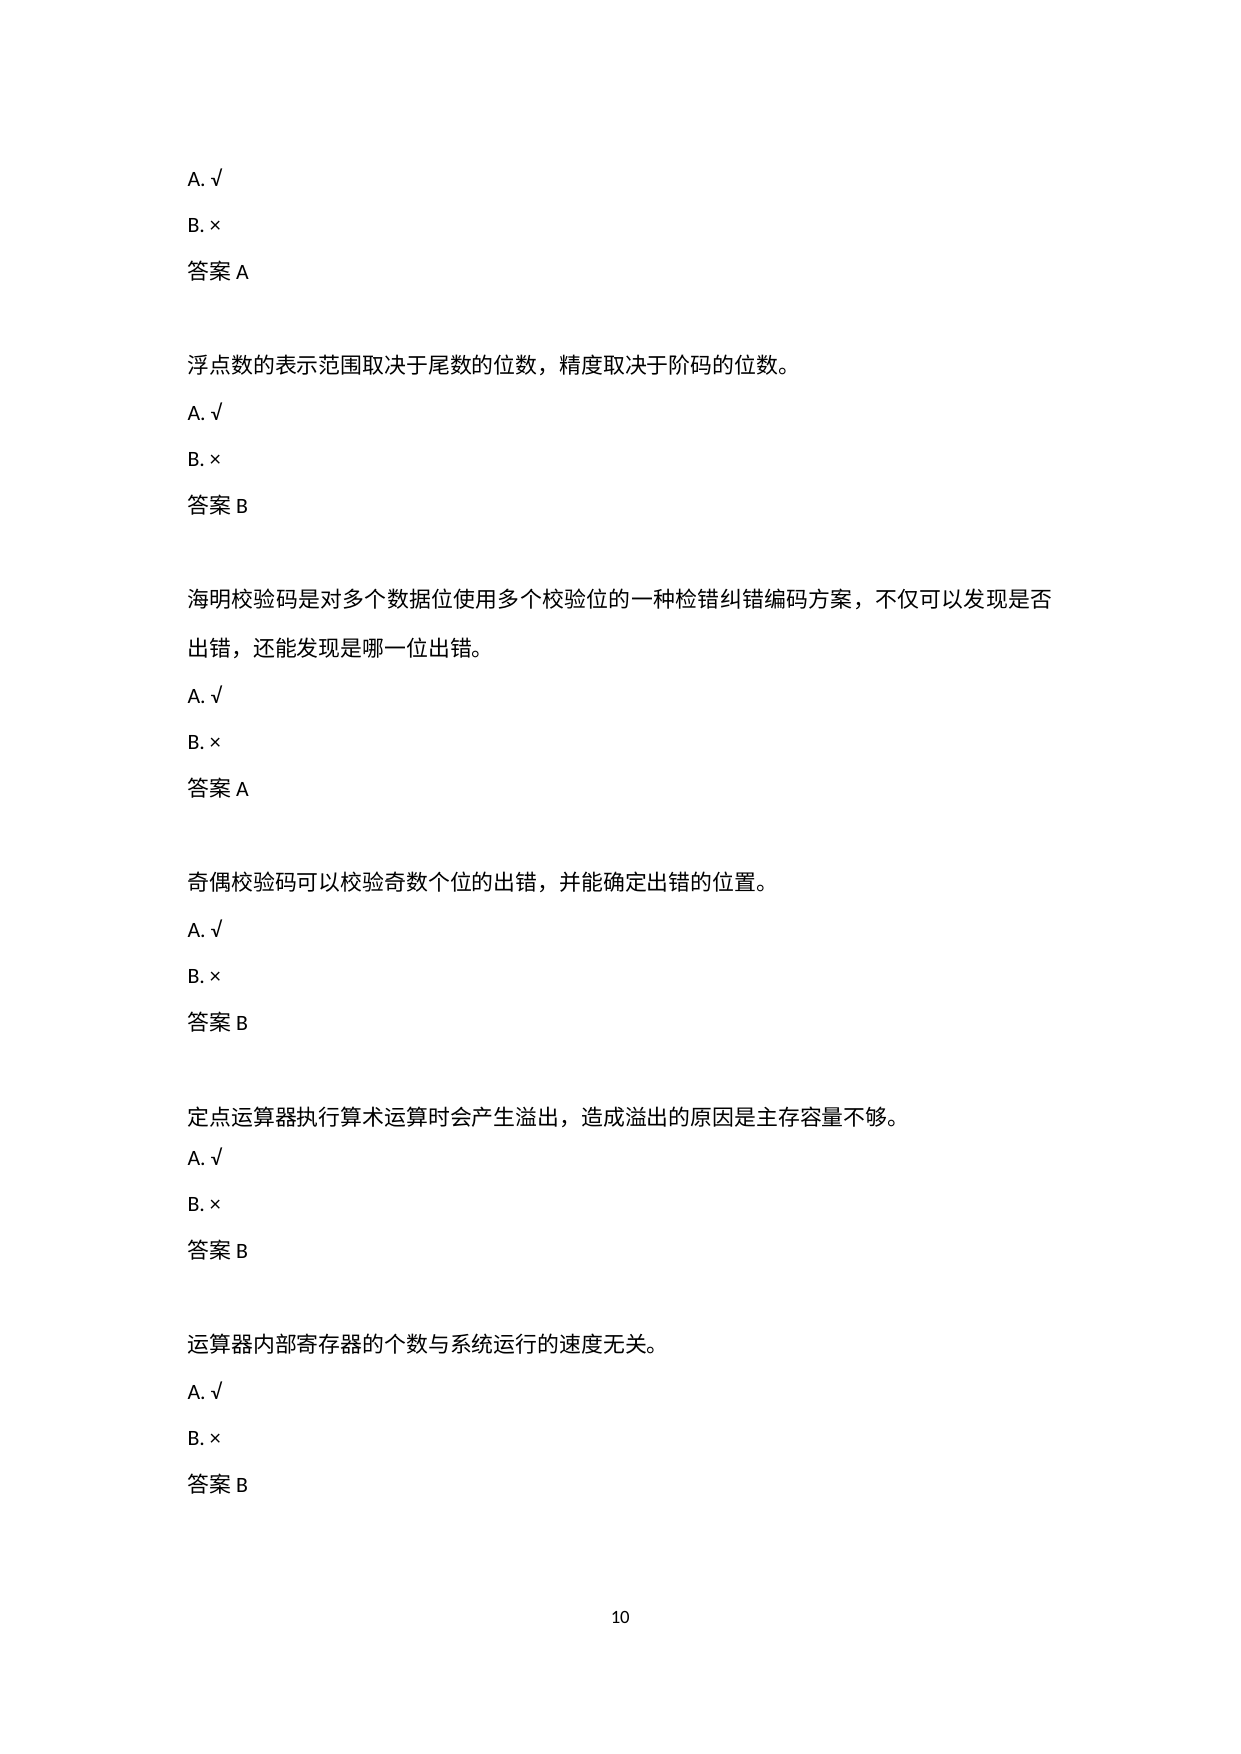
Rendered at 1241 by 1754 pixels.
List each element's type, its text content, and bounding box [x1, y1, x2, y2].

text 浮点数的表示范围取决于尾数的位数，精度取决于阶码的位数。 [187, 348, 1053, 380]
text 答案 B [187, 1005, 1053, 1037]
text B. × [187, 442, 1053, 474]
text A. √ [187, 1375, 1053, 1408]
text A. √ [187, 679, 1053, 712]
text 答案 B [187, 1233, 1053, 1265]
text B. × [187, 1421, 1053, 1453]
text 答案 A [187, 254, 1053, 286]
text B. × [187, 208, 1053, 240]
text 奇偶校验码可以校验奇数个位的出错，并能确定出错的位置。 [187, 865, 1053, 897]
text B. × [187, 1187, 1053, 1219]
text B. × [187, 959, 1053, 992]
text A. √ [187, 913, 1053, 946]
text 海明校验码是对多个数据位使用多个校验位的一种检错纠错编码方案，不仅可以发现是否出错，还能发现是哪一位出错。 [187, 582, 1053, 663]
text 答案 B [187, 1467, 1053, 1499]
text 定点运算器执行算术运算时会产生溢出，造成溢出的原因是主存容量不够。 [187, 1099, 1053, 1132]
text 运算器内部寄存器的个数与系统运行的速度无关。 [187, 1327, 1053, 1359]
text B. × [187, 725, 1053, 757]
text A. √ [187, 396, 1053, 429]
text 答案 A [187, 771, 1053, 803]
text A. √ [187, 162, 1053, 194]
text 答案 B [187, 488, 1053, 520]
text A. √ [187, 1141, 1053, 1173]
